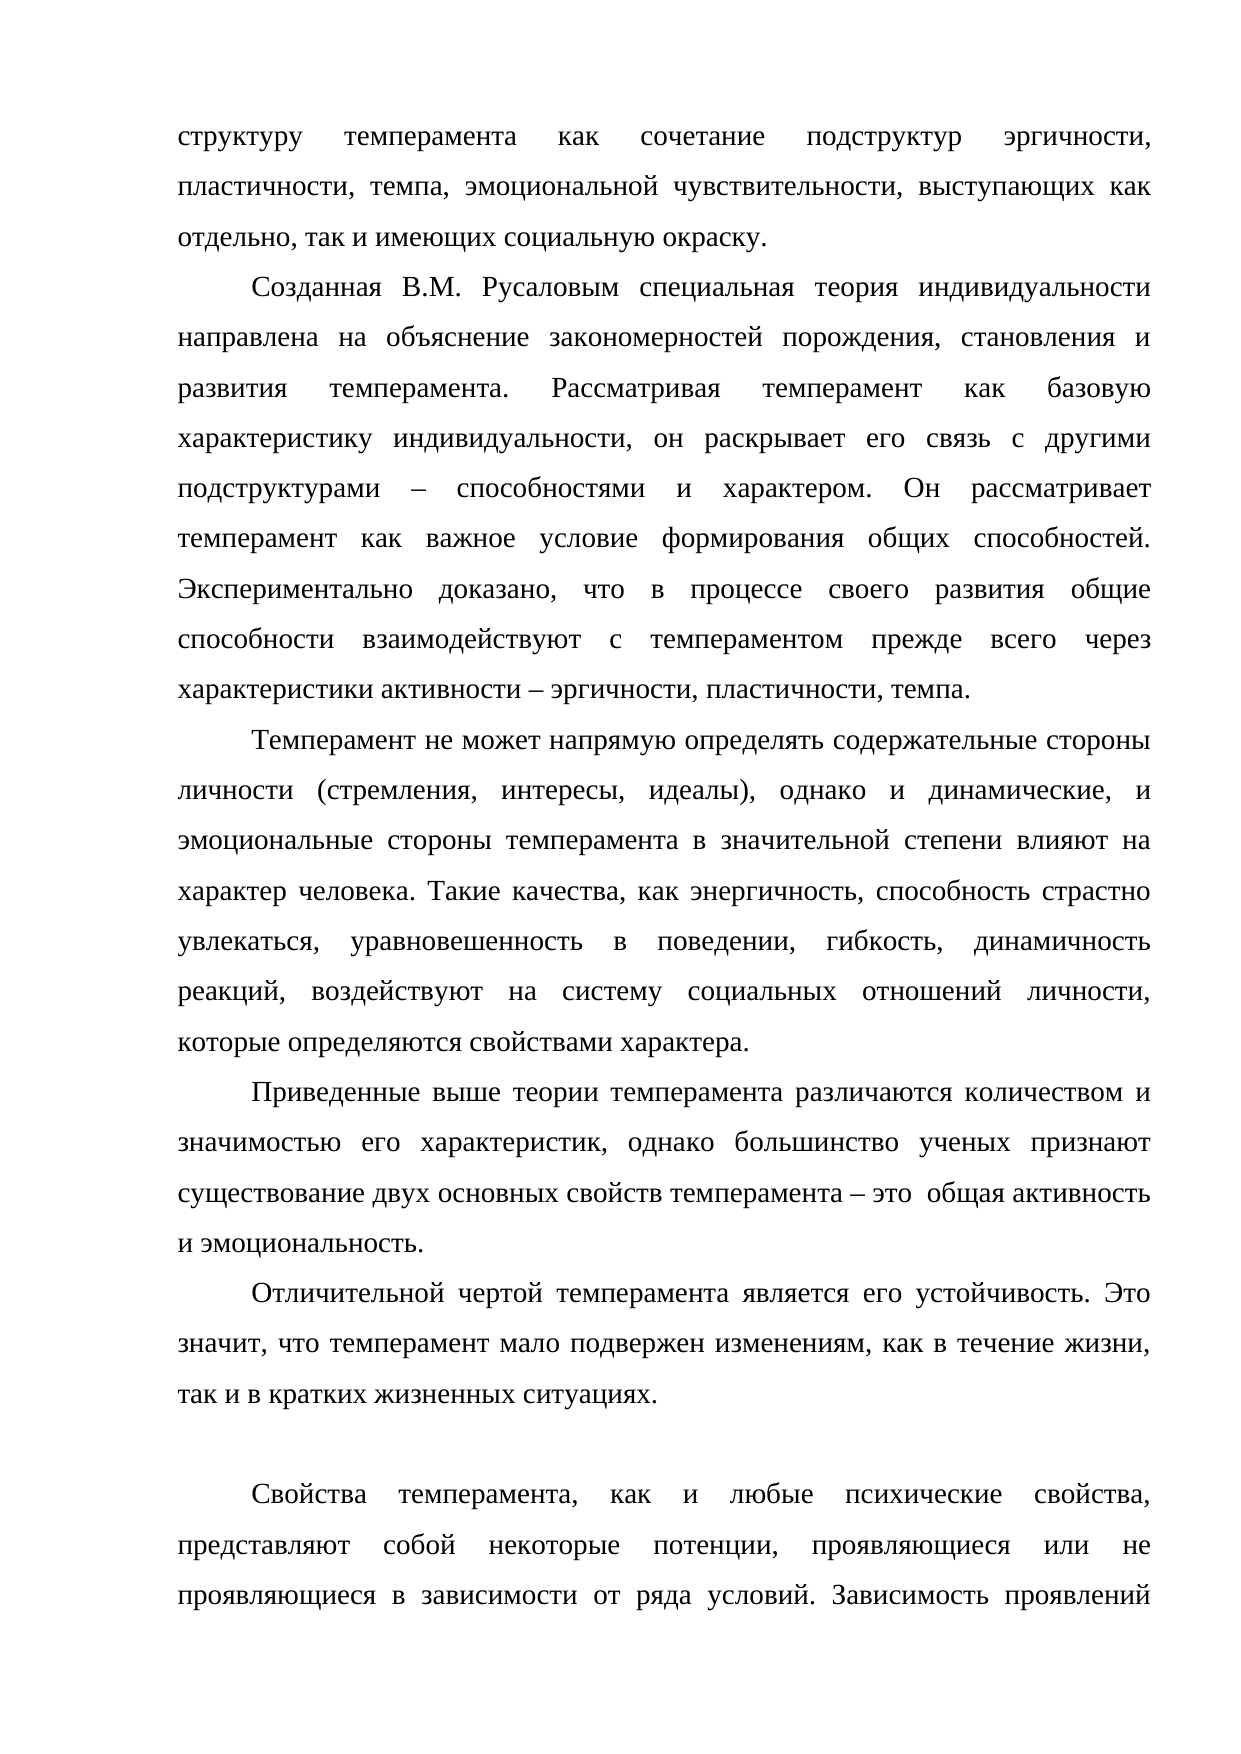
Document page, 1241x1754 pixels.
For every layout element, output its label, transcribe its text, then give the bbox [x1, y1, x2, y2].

text Отличительной чертой темперамента является его устойчивость. Это значит, что темперамент мало подвержен изменениям, как в течение жизни, так и в кратких жизненных ситуациях. [177, 1275, 1152, 1409]
text Созданная В.М. Русаловым специальная теория индивидуальности направлена на объяснение закономерностей порождения, становления и развития темперамента. Рассматривая темперамент как базовую характеристику индивидуальности, он раскрывает его связь с другими подструктурами – способностями и характером. Он рассматривает темперамент как важное условие формирования общих способностей. Экспериментально доказано, что в процессе своего развития общие способности взаимодействуют с темпераментом прежде всего через характеристики активности – эргичности, пластичности, темпа. [177, 269, 1152, 705]
text Темперамент не может напрямую определять содержательные стороны личности (стремления, интересы, идеалы), однако и динамические, и эмоциональные стороны темперамента в значительной степени влияют на характер человека. Такие качества, как энергичность, способность страстно увлекаться, уравновешенность в поведении, гибкость, динамичность реакций, воздействуют на систему социальных отношений личности, которые определяются свойствами характера. [177, 722, 1152, 1057]
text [177, 1477, 1152, 1611]
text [177, 118, 1152, 252]
text Приведенные выше теории темперамента различаются количеством и значимостью его характеристик, однако большинство ученых признают существование двух основных свойств темперамента – это общая активность и эмоциональность. [177, 1074, 1152, 1258]
